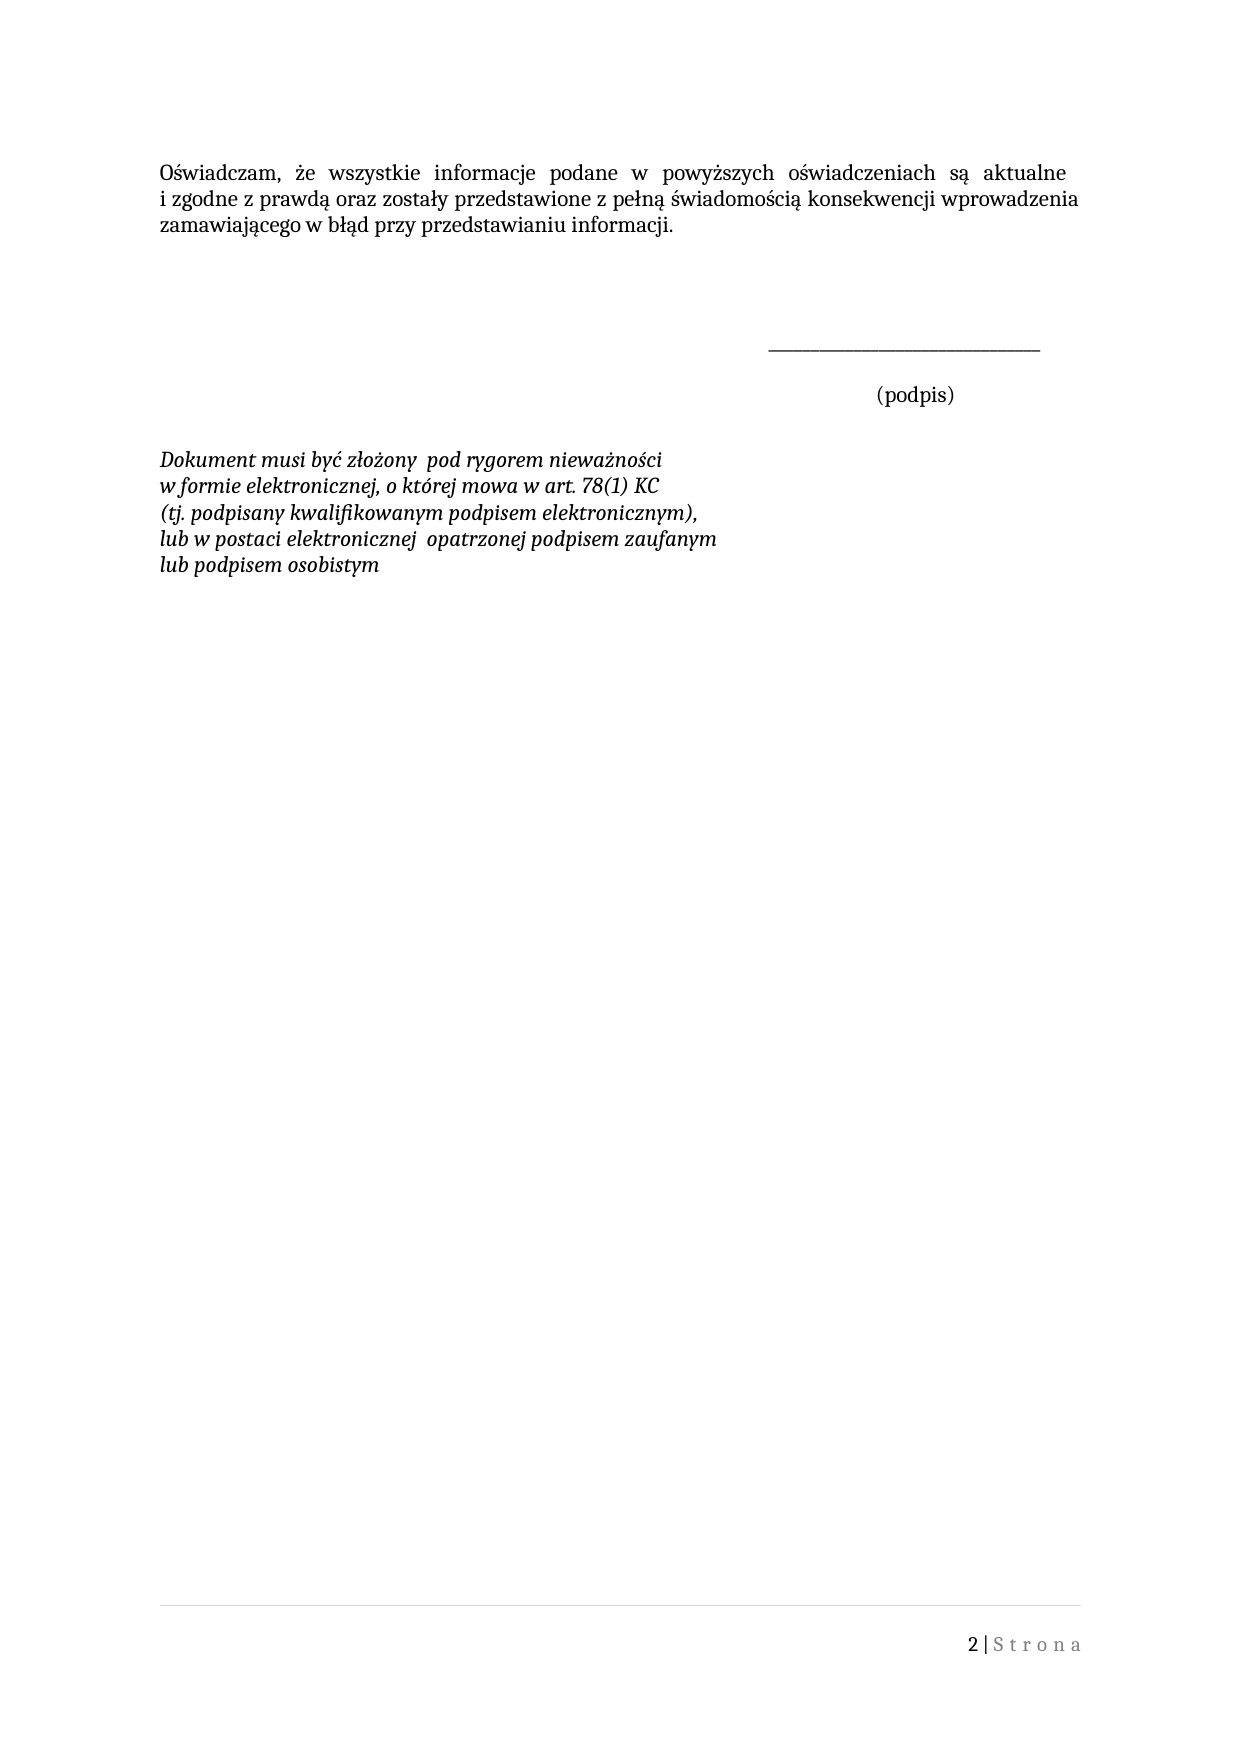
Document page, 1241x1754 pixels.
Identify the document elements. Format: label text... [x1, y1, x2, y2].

text lub podpisem osobistym [159, 552, 1081, 578]
text Dokument musi być złożony pod rygorem nieważności w formie elektronicznej, o której mowa w art. 78(1) KC (tj. podpisany kwalifikowanym podpisem elektronicznym), [159, 447, 1081, 526]
text ________________________________ (podpis) [750, 329, 1081, 408]
text lub w postaci elektronicznej opatrzonej podpisem zaufanym [159, 526, 1081, 552]
text Oświadczam, że wszystkie informacje podane w powyższych oświadczeniach są aktualne i zgodne z prawdą oraz zostały przedstawione z pełną świadomością konsekwencji wprowadzenia zamawiającego w błąd przy przedstawianiu informacji. [159, 159, 1081, 238]
